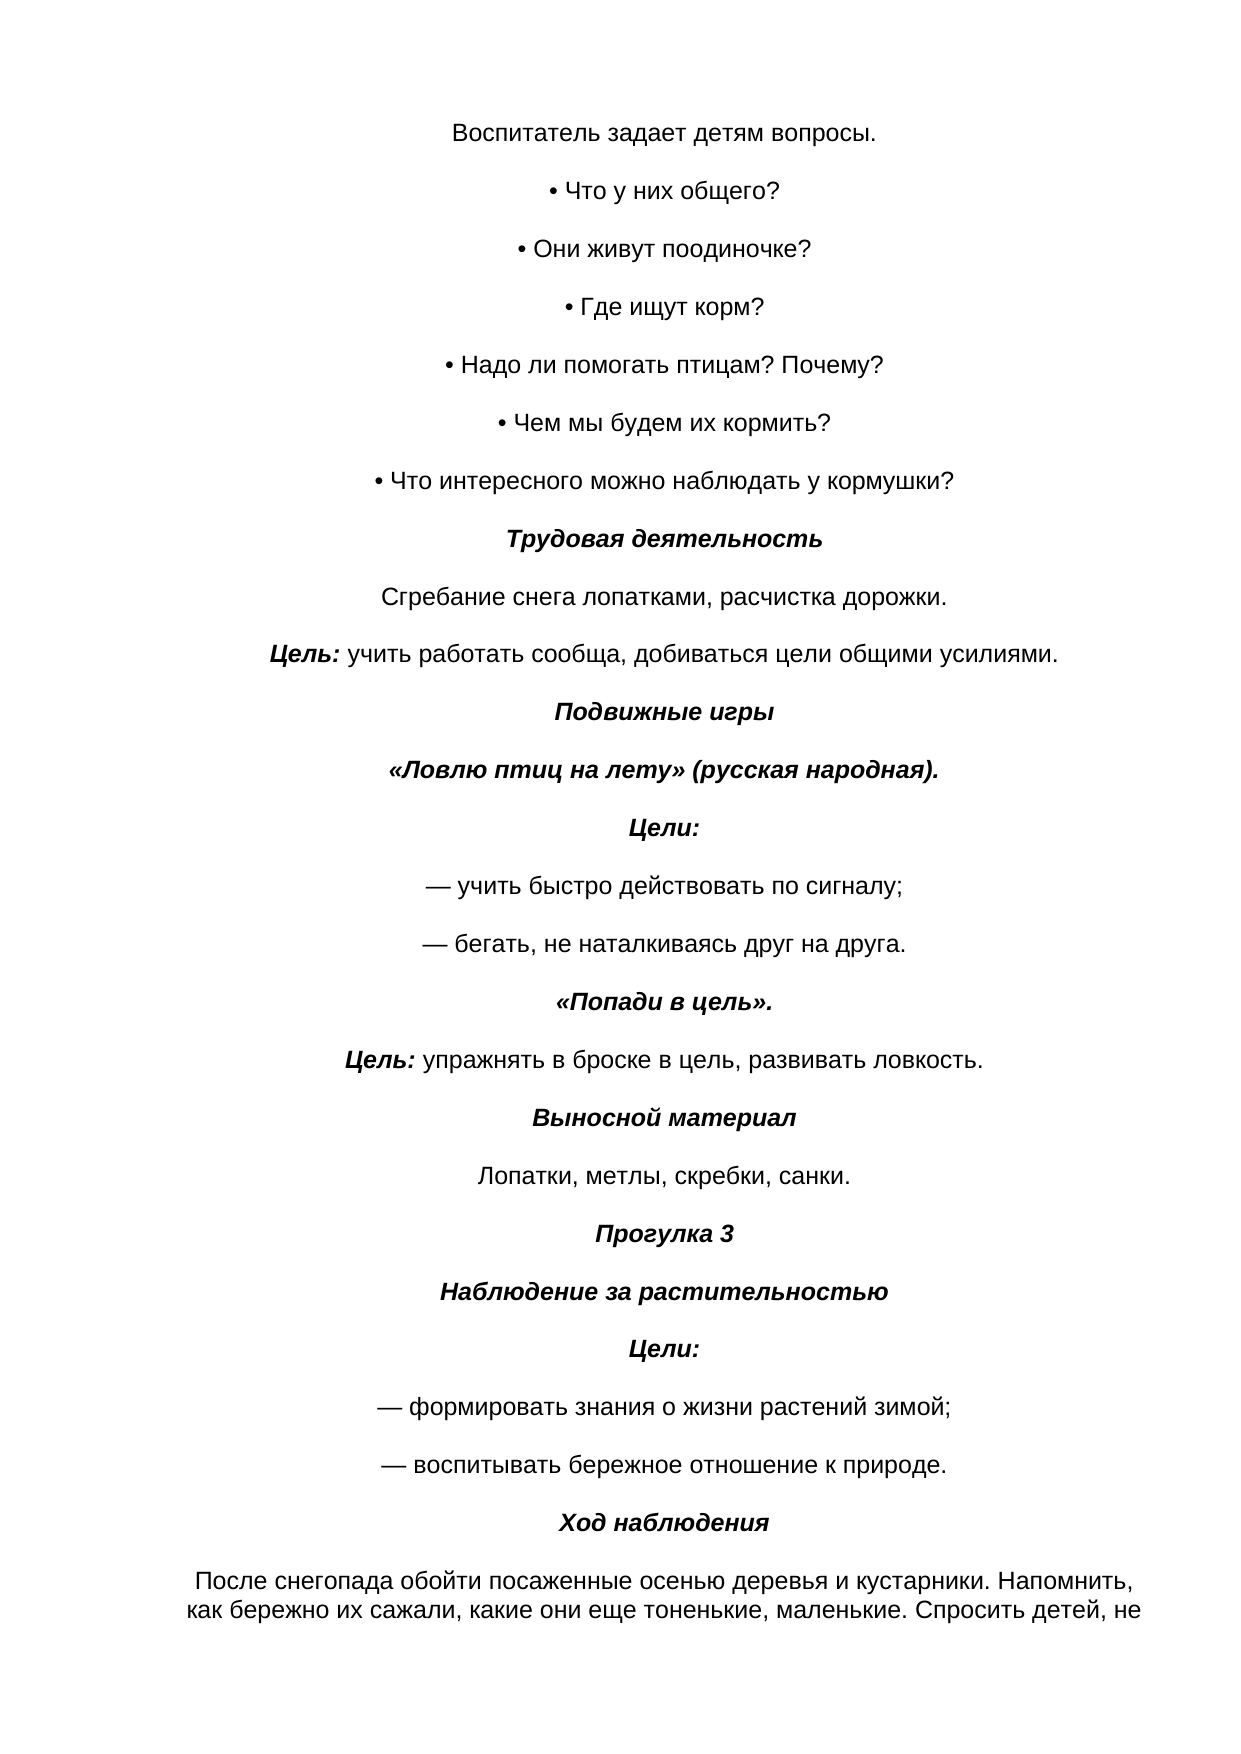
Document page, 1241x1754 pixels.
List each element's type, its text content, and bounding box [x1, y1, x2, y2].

text Подвижные игры [177, 697, 1152, 726]
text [177, 1566, 1152, 1623]
text Ход наблюдения [177, 1508, 1152, 1537]
text — воспитывать бережное отношение к природе. [177, 1450, 1152, 1479]
text Цель: учить работать сообща, добиваться цели общими усилиями. [177, 639, 1152, 668]
text Цели: [177, 1334, 1152, 1363]
text — формировать знания о жизни растений зимой; [177, 1392, 1152, 1421]
text Трудовая деятельность [177, 523, 1152, 552]
text Воспитатель задает детям вопросы. [177, 118, 1152, 147]
text • Что у них общего? [177, 176, 1152, 205]
text — учить быстро действовать по сигналу; [177, 871, 1152, 900]
text • Они живут поодиночке? [177, 234, 1152, 263]
text Выносной материал [177, 1103, 1152, 1131]
text • Чем мы будем их кормить? [177, 408, 1152, 436]
text • Надо ли помогать птицам? Почему? [177, 350, 1152, 378]
text • Что интересного можно наблюдать у кормушки? [177, 466, 1152, 494]
text Лопатки, метлы, скребки, санки. [177, 1161, 1152, 1189]
text Цель: упражнять в броске в цель, развивать ловкость. [177, 1045, 1152, 1073]
text — бегать, не наталкиваясь друг на друга. [177, 929, 1152, 958]
text • Где ищут корм? [177, 292, 1152, 321]
text «Попади в цель». [177, 987, 1152, 1016]
text Цели: [177, 813, 1152, 842]
text Прогулка 3 [177, 1218, 1152, 1247]
text Сгребание снега лопатками, расчистка дорожки. [177, 581, 1152, 610]
text Наблюдение за растительностью [177, 1276, 1152, 1305]
text «Ловлю птиц на лету» (русская народная). [177, 755, 1152, 784]
